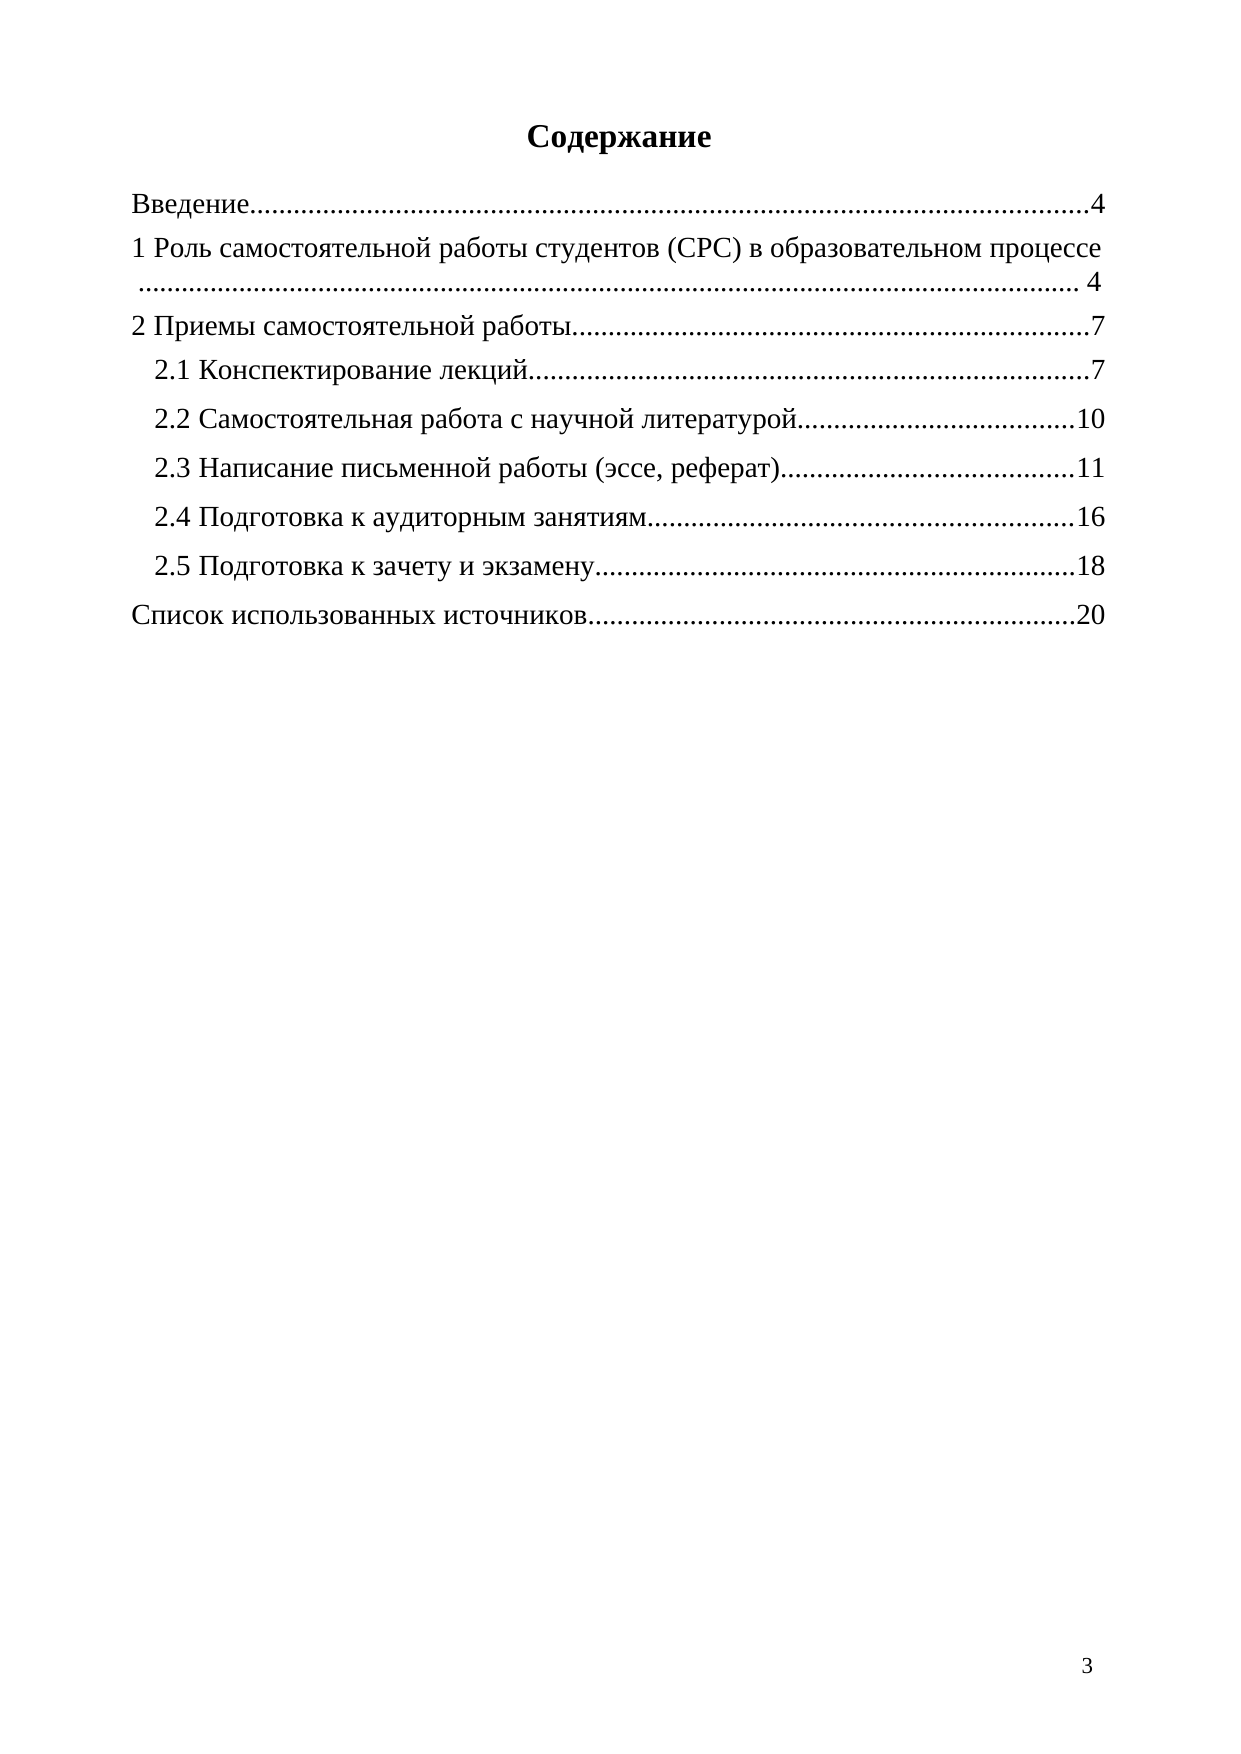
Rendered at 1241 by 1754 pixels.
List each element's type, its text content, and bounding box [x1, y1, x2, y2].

subtitle Содержание [151, 116, 1087, 154]
